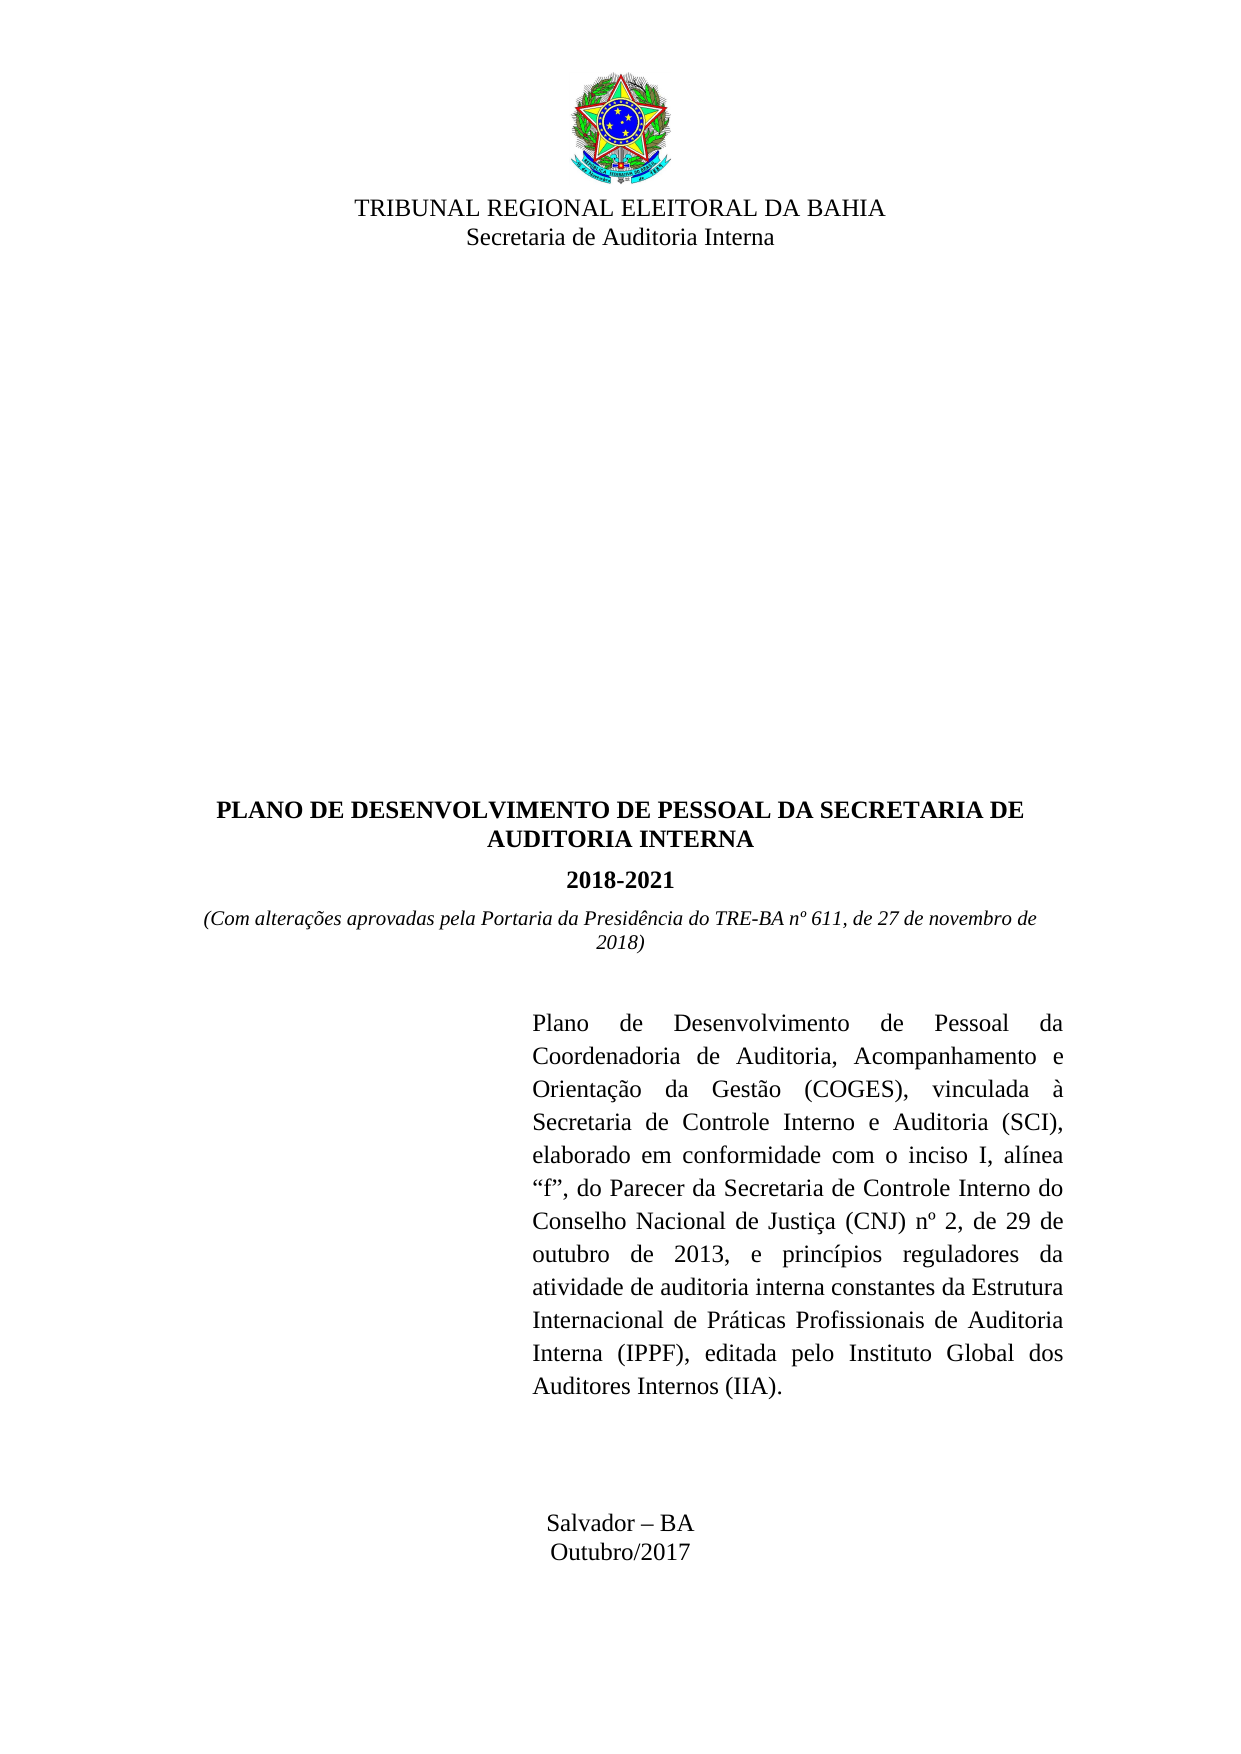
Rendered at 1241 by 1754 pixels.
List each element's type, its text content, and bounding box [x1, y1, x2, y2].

text Secretaria de Auditoria Interna [203, 222, 1037, 251]
text 2018-2021 [203, 865, 1037, 894]
text TRIBUNAL REGIONAL ELEITORAL DA BAHIA [203, 193, 1037, 222]
picture [569, 72, 672, 185]
text (Com alterações aprovadas pela Portaria da Presidência do TRE-BA nº 611, de 27 de novembro de 2018) [203, 906, 1037, 954]
text Salvador – BA Outubro/2017 [546, 1508, 695, 1565]
text Plano de Desenvolvimento de Pessoal da Coordenadoria de Auditoria, Acompanhamento e Orientação da Gestão (COGES), vinculada à Secretaria de Controle Interno e Auditoria (SCI), elaborado em conformidade com o inciso I, alínea “f”, do Parecer da Secretaria de Controle Interno do Conselho Nacional de Justiça (CNJ) nº 2, de 29 de outubro de 2013, e princípios reguladores da atividade de auditoria interna constantes da Estrutura Internacional de Práticas Profissionais de Auditoria Interna (IPPF), editada pelo Instituto Global dos Auditores Internos (IIA). [532, 1008, 1064, 1400]
subtitle PLANO DE DESENVOLVIMENTO DE PESSOAL DA SECRETARIA DE AUDITORIA INTERNA [203, 795, 1038, 853]
